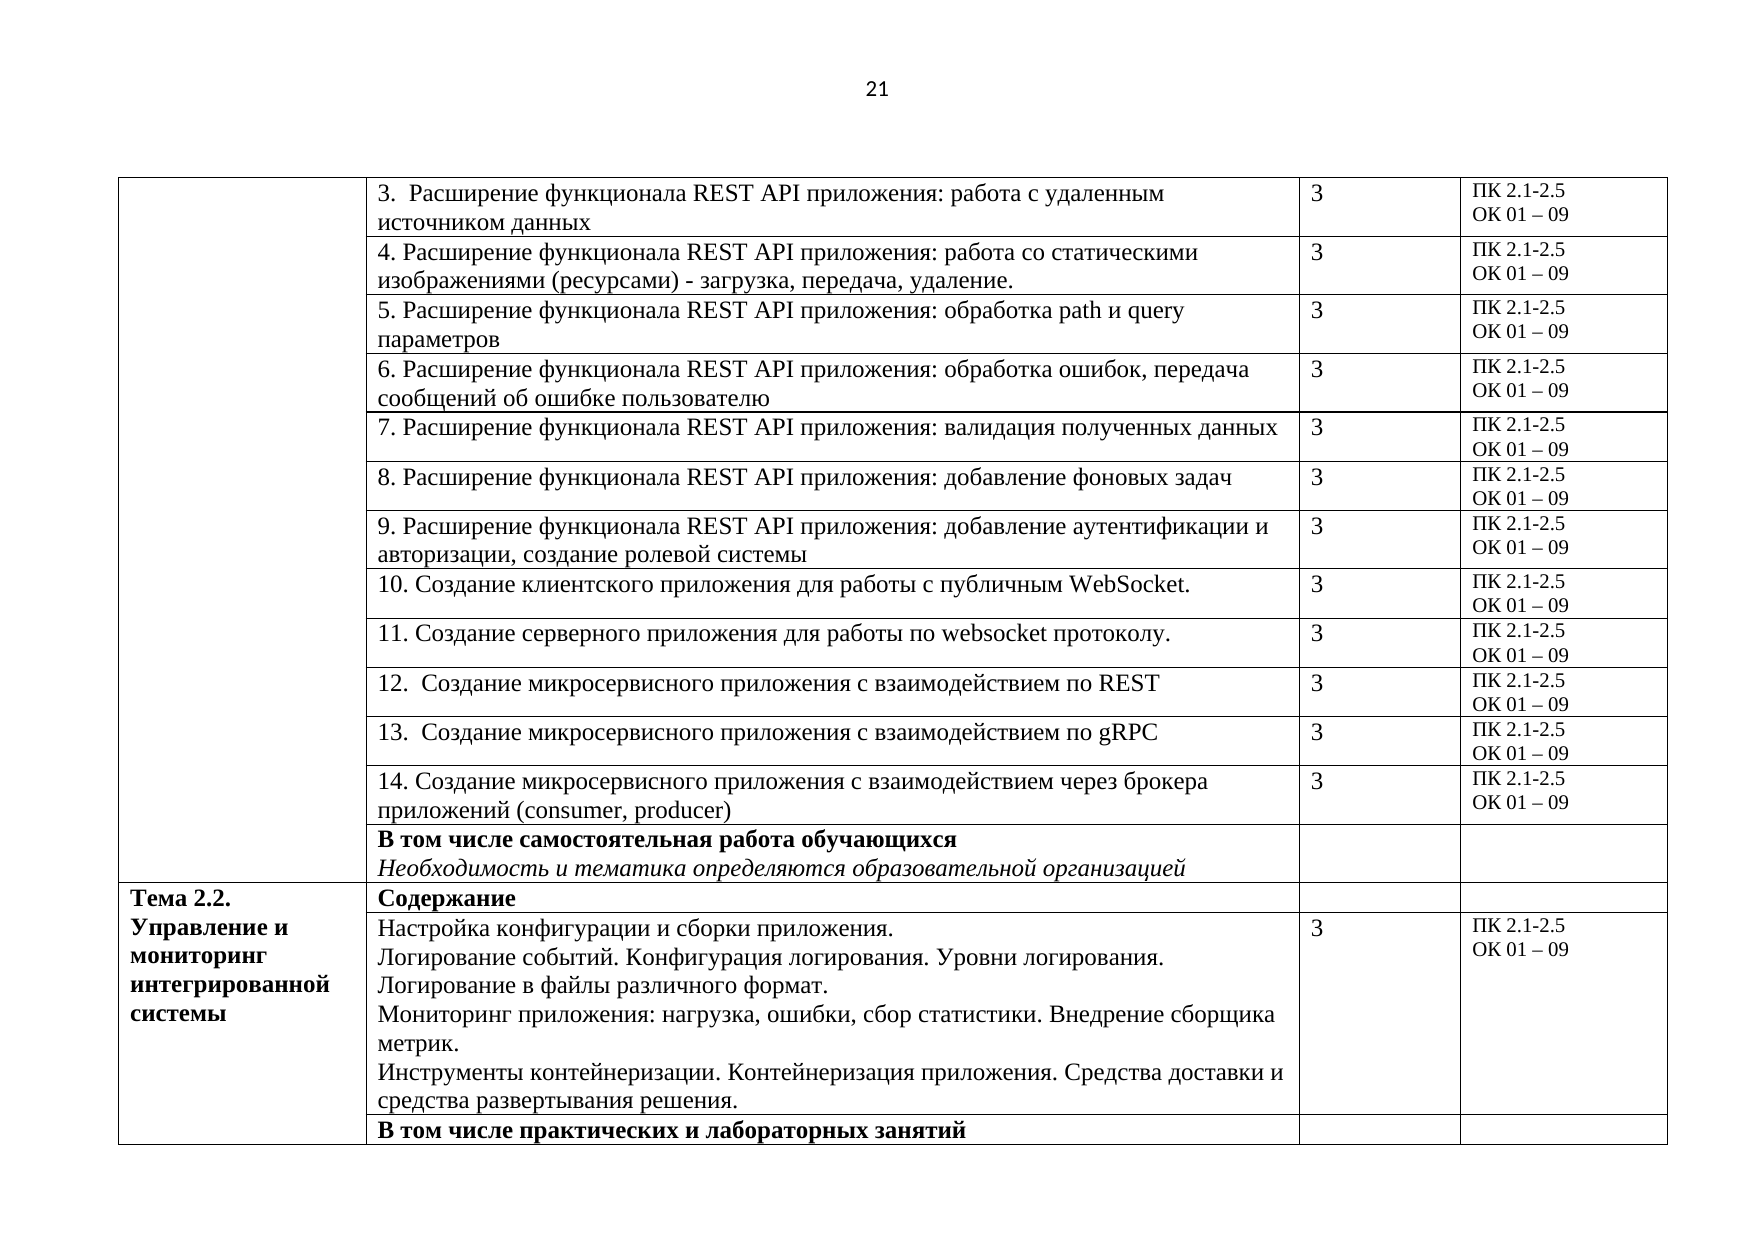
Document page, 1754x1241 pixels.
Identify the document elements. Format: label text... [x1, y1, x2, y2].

table_cell ПК 2.1-2.5 ОК 01 – 09 [1461, 717, 1667, 765]
table_cell Настройка конфигурации и сборки приложения. Логирование событий. Конфигурация логирования. Уровни логирования. Логирование в файлы различного формат. Мониторинг приложения: нагрузка, ошибки, сбор статистики. Внедрение сборщика метрик. Инструменты контейнеризации. Контейнеризация приложения. Средства доставки и средства развертывания решения. [367, 913, 1299, 1114]
table_cell 10. Создание клиентского приложения для работы с публичным WebSocket. [367, 569, 1299, 617]
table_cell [1461, 178, 1667, 236]
table_cell 3 [1300, 668, 1460, 716]
table_cell 3 [1300, 178, 1460, 236]
table_cell 3 [1300, 511, 1460, 568]
table_cell 9. Расширение функционала REST API приложения: добавление аутентификации и авторизации, создание ролевой системы [367, 511, 1299, 568]
table_cell [1300, 1115, 1460, 1144]
table_cell 3 [1300, 569, 1460, 617]
table_cell [1300, 883, 1460, 912]
table_cell ПК 2.1-2.5 ОК 01 – 09 [1461, 766, 1667, 823]
table_cell ПК 2.1-2.5 ОК 01 – 09 [1461, 668, 1667, 716]
table_cell Тема 2.2. Управление и мониторинг интегрированной системы [119, 883, 366, 1144]
table_cell Содержание [367, 883, 1299, 912]
table_cell [1461, 883, 1667, 912]
table_cell 13. Создание микросервисного приложения с взаимодействием по gRPC [367, 717, 1299, 765]
table_cell ПК 2.1-2.5 ОК 01 – 09 [1461, 569, 1667, 617]
table_cell 3. Расширение функционала REST API приложения: работа с удаленным источником данных [367, 178, 1299, 236]
table_cell 4. Расширение функционала REST API приложения: работа со статическими изображениями (ресурсами) - загрузка, передача, удаление. [367, 237, 1299, 294]
table_cell [1461, 825, 1667, 882]
table_cell 8. Расширение функционала REST API приложения: добавление фоновых задач [367, 462, 1299, 510]
table_cell ПК 2.1-2.5 ОК 01 – 09 [1461, 619, 1667, 667]
table_cell 5. Расширение функционала REST API приложения: обработка path и query параметров [367, 295, 1299, 353]
table_cell 12. Создание микросервисного приложения с взаимодействием по REST [367, 668, 1299, 716]
table_cell 3 [1300, 413, 1460, 461]
table_cell 3 [1300, 619, 1460, 667]
table_cell ПК 2.1-2.5 ОК 01 – 09 [1461, 913, 1667, 1114]
table_cell 7. Расширение функционала REST API приложения: валидация полученных данных [367, 413, 1299, 461]
table_cell 3 [1300, 295, 1460, 353]
table_cell ПК 2.1-2.5 ОК 01 – 09 [1461, 354, 1667, 411]
table_cell 3 [1300, 913, 1460, 1114]
table_cell В том числе практических и лабораторных занятий [367, 1115, 1299, 1144]
table_cell 14. Создание микросервисного приложения с взаимодействием через брокера приложений (consumer, producer) [367, 766, 1299, 823]
table_cell 3 [1300, 462, 1460, 510]
table_cell 3 [1300, 717, 1460, 765]
table_cell 3 [1300, 237, 1460, 294]
table_cell ПК 2.1-2.5 ОК 01 – 09 [1461, 413, 1667, 461]
table_cell ПК 2.1-2.5 ОК 01 – 09 [1461, 295, 1667, 353]
table_cell 3 [1300, 354, 1460, 411]
table_cell ПК 2.1-2.5 ОК 01 – 09 [1461, 462, 1667, 510]
table_cell [1461, 1115, 1667, 1144]
table_cell В том числе самостоятельная работа обучающихся Необходимость и тематика определяются образовательной организацией [367, 825, 1299, 882]
table_cell 6. Расширение функционала REST API приложения: обработка ошибок, передача сообщений об ошибке пользователю [367, 354, 1299, 411]
table_cell 3 [1300, 766, 1460, 823]
table_cell [1300, 825, 1460, 882]
table_cell ПК 2.1-2.5 ОК 01 – 09 [1461, 237, 1667, 294]
table_cell 11. Создание серверного приложения для работы по websocket протоколу. [367, 619, 1299, 667]
table_cell ПК 2.1-2.5 ОК 01 – 09 [1461, 511, 1667, 568]
